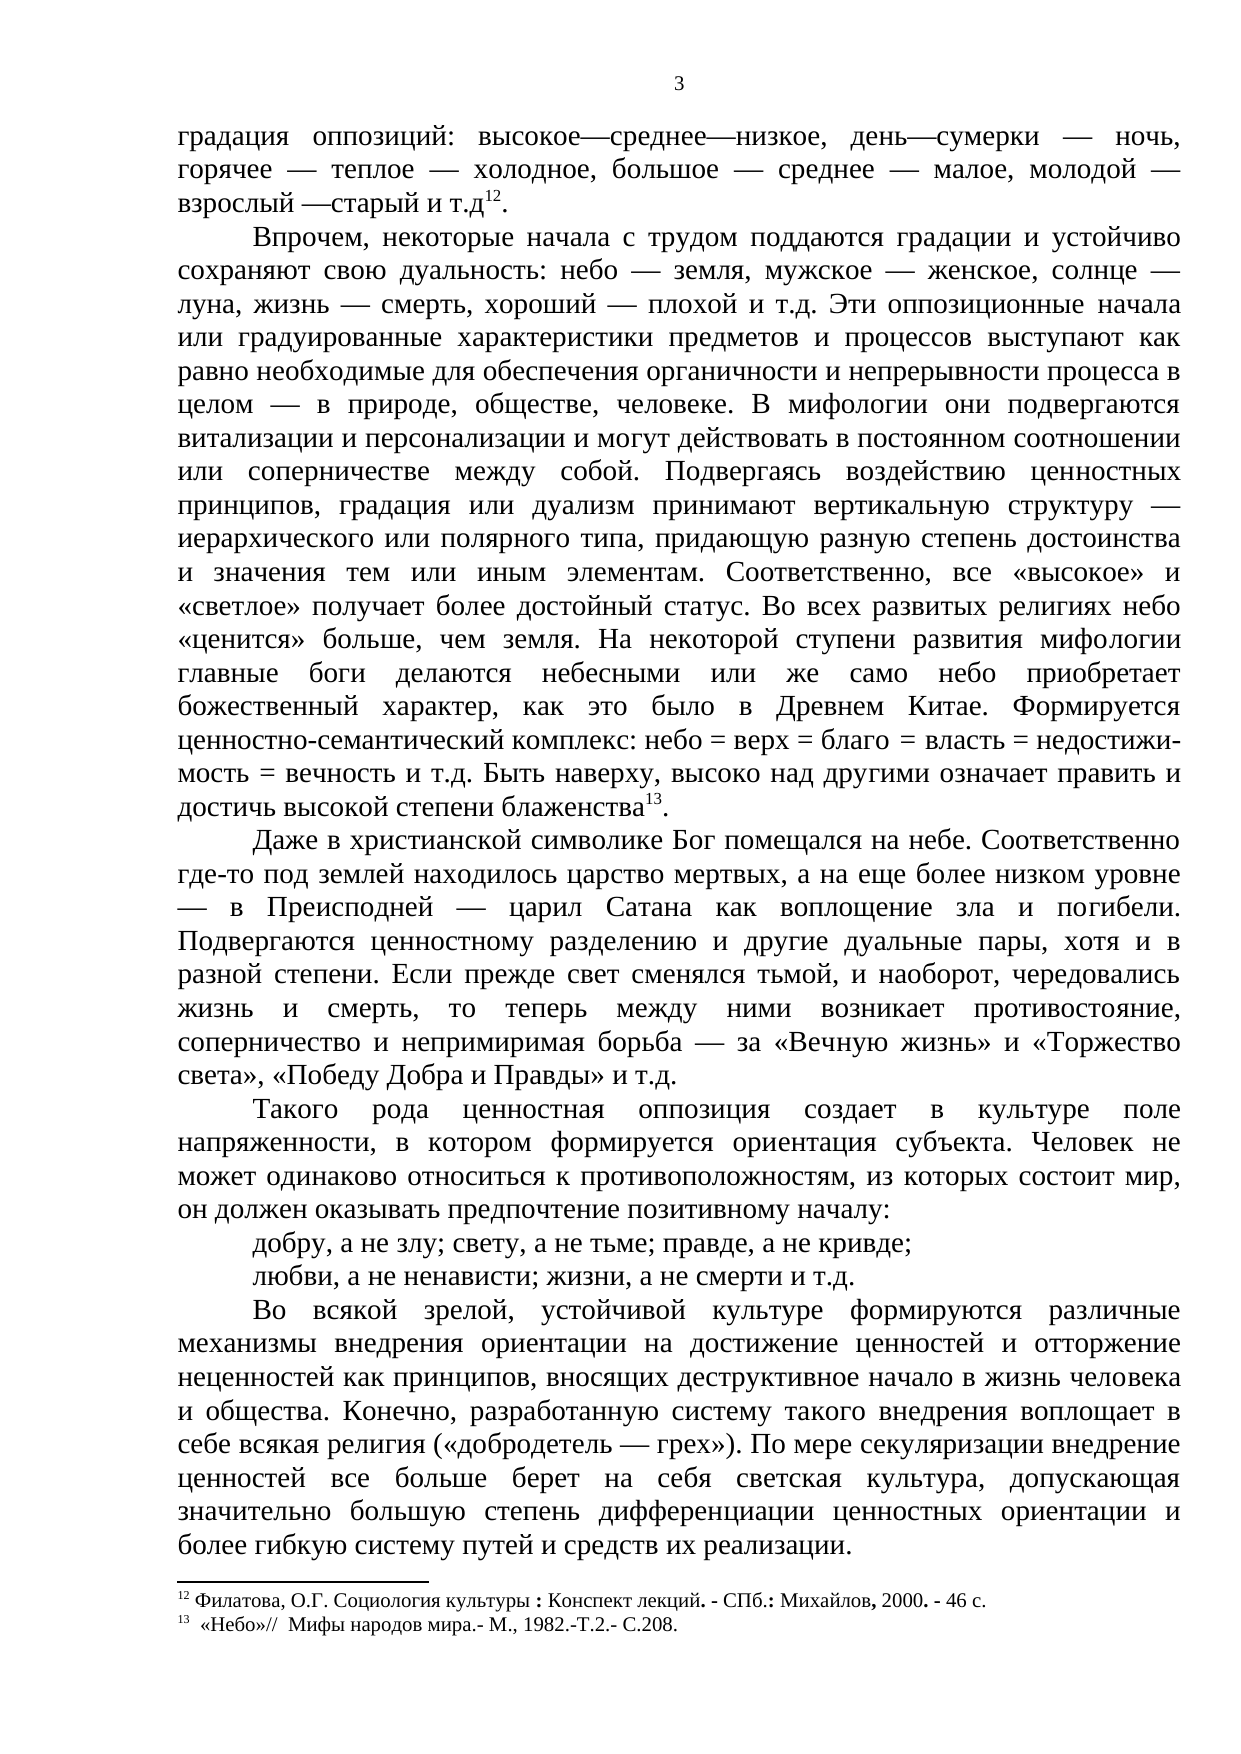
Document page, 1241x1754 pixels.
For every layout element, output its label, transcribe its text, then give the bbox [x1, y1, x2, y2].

text Такого рода ценностная оппозиция создает в культуре поле напряженности, в котором формируется ориентация субъекта. Человек не может одинаково относиться к противоположностям, из которых состоит мир, он должен оказывать предпочтение позитивному началу: [177, 1091, 1181, 1225]
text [177, 118, 1181, 219]
text Впрочем, некоторые начала с трудом поддаются градации и устойчиво сохраняют свою дуальность: небо — земля, мужское — женское, солнце — луна, жизнь — смерть, хороший — плохой и т.д. Эти оппозиционные начала или градуированные характеристики предметов и процессов выступают как равно необходимые для обеспечения органичности и непрерывности процесса в целом — в природе, обществе, человеке. В мифологии они подвергаются витализации и персонализации и могут действовать в постоянном соотношении или соперничестве между собой. Подвергаясь воздействию ценностных принципов, градация или дуализм принимают вертикальную структуру — иерархического или полярного типа, придающую разную степень достоинства и значения тем или иным элементам. Соответственно, все «высокое» и «светлое» получает более достойный статус. Во всех развитых религиях небо «ценится» больше, чем земля. На некоторой ступени развития мифологии главные боги делаются небесными или же само небо приобретает божественный характер, как это было в Древнем Китае. Формируется ценностно-семантический комплекс: небо = верх = благо = власть = недостижимость = вечность и т.д. Быть наверху, высоко над другими означает править и достичь высокой степени блаженства. [177, 219, 1181, 822]
text любви, а не ненависти; жизни, а не смерти и т.д. [177, 1258, 1181, 1292]
text добру, а не злу; свету, а не тьме; правде, а не кривде; [177, 1225, 1181, 1258]
text Даже в христианской символике Бог помещался на небе. Соответственно где-то под землей находилось царство мертвых, а на еще более низком уровне — в Преисподней — царил Сатана как воплощение зла и погибели. Подвергаются ценностному разделению и другие дуальные пары, хотя и в разной степени. Если прежде свет сменялся тьмой, и наоборот, чередовались жизнь и смерть, то теперь между ними возникает противостояние, соперничество и непримиримая борьба — за «Вечную жизнь» и «Торжество света», «Победу Добра и Правды» и т.д. [177, 822, 1181, 1091]
text Во всякой зрелой, устойчивой культуре формируются различные механизмы внедрения ориентации на достижение ценностей и отторжение неценностей как принципов, вносящих деструктивное начало в жизнь человека и общества. Конечно, разработанную систему такого внедрения воплощает в себе всякая религия («добродетель — грех»). По мере секуляризации внедрение ценностей все больше берет на себя светская культура, допускающая значительно большую степень дифференциации ценностных ориентации и более гибкую систему путей и средств их реализации. [177, 1292, 1181, 1560]
